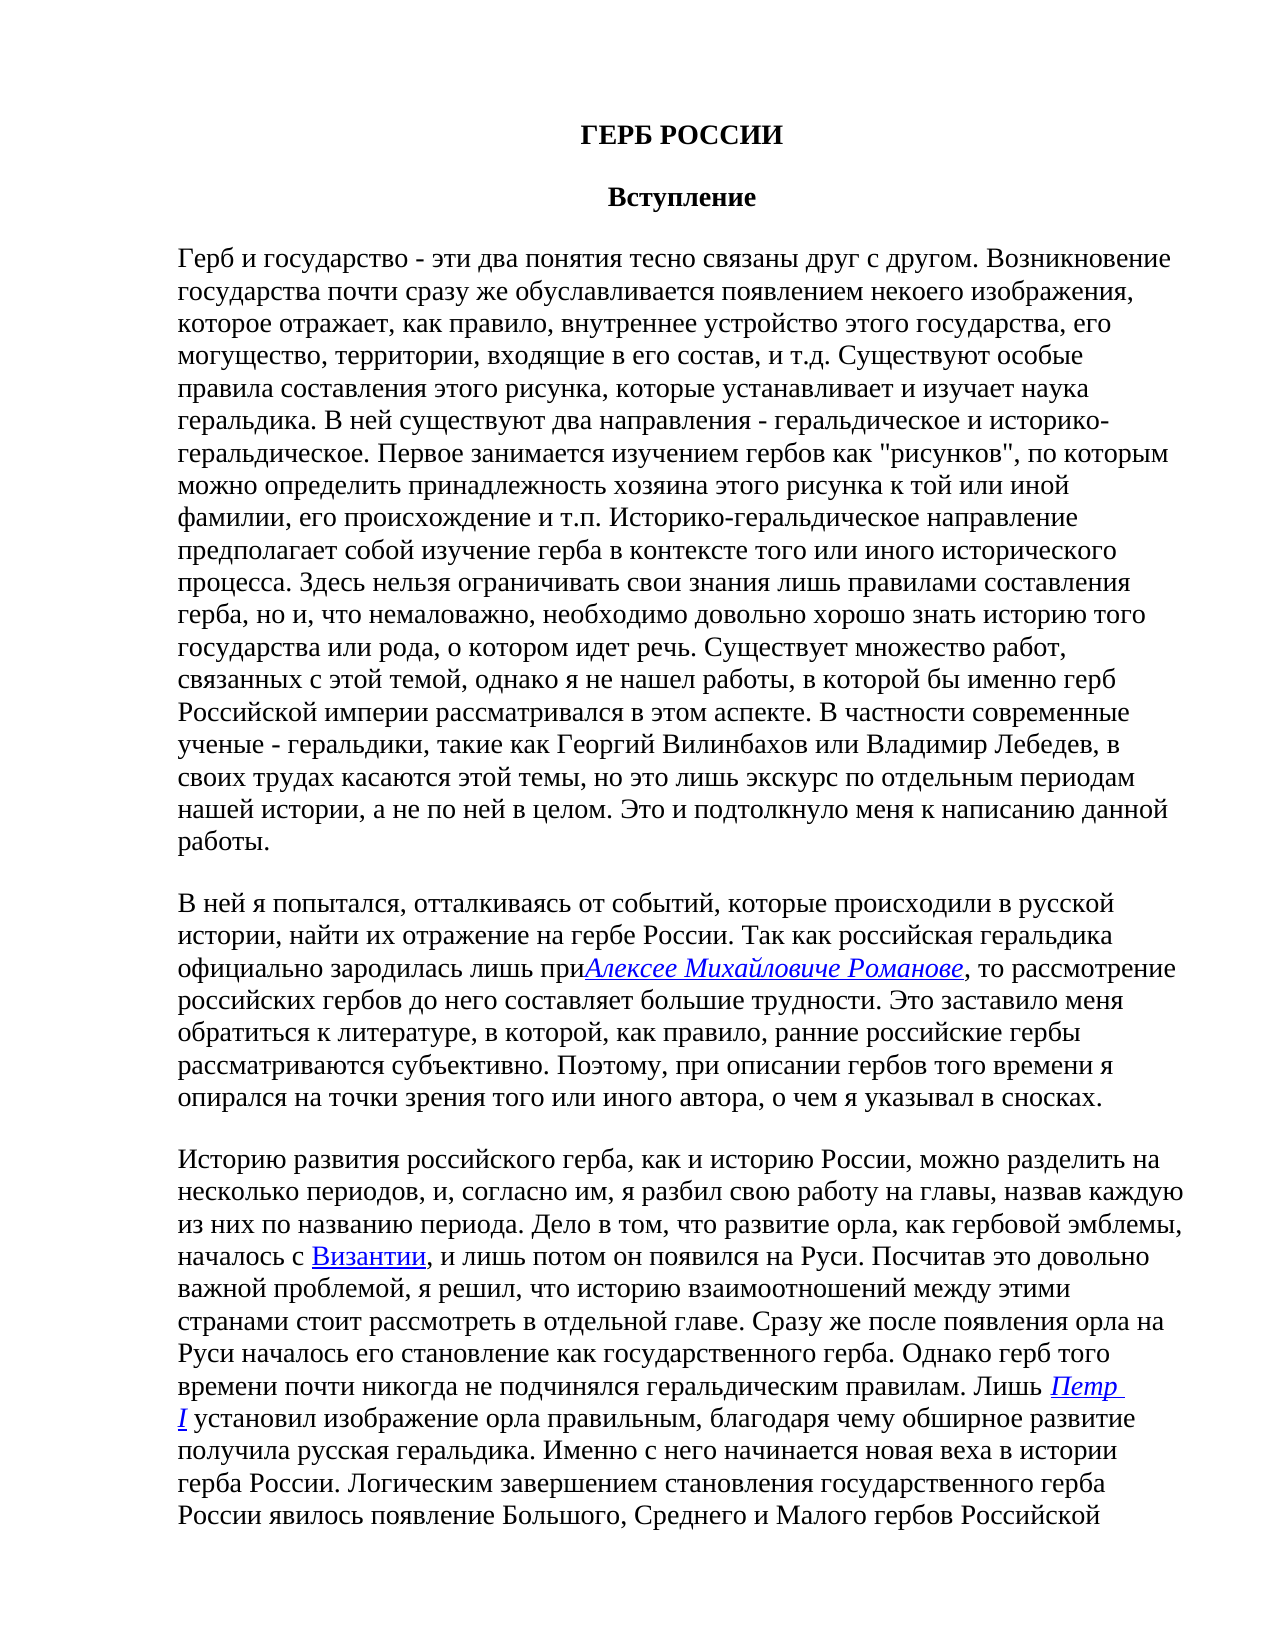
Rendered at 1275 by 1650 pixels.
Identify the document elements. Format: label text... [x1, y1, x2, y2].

text Вступление [177, 180, 1186, 212]
text ГЕРБ РОССИИ [177, 118, 1186, 151]
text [177, 1142, 1186, 1531]
text Герб и государство - эти два понятия тесно связаны друг с другом. Возникновение государства почти сразу же обуславливается появлением некоего изображения, которое отражает, как правило, внутреннее устройство этого государства, его могущество, территории, входящие в его состав, и т.д. Существуют особые правила составления этого рисунка, которые устанавливает и изучает наука геральдика. В ней существуют два направления - геральдическое и историко-геральдическое. Первое занимается изучением гербов как "рисунков", по которым можно определить принадлежность хозяина этого рисунка к той или иной фамилии, его происхождение и т.п. Историко-геральдическое направление предполагает собой изучение герба в контексте того или иного исторического процесса. Здесь нельзя ограничивать свои знания лишь правилами составления герба, но и, что немаловажно, необходимо довольно хорошо знать историю того государства или рода, о котором идет речь. Существует множество работ, связанных с этой темой, однако я не нашел работы, в которой бы именно герб Российской империи рассматривался в этом аспекте. В частности современные ученые - геральдики, такие как Георгий Вилинбахов или Владимир Лебедев, в своих трудах касаются этой темы, но это лишь экскурс по отдельным периодам нашей истории, а не по ней в целом. Это и подтолкнуло меня к написанию данной работы. [177, 241, 1186, 857]
text В ней я попытался, отталкиваясь от событий, которые происходили в русской истории, найти их отражение на гербе России. Так как российская геральдика официально зародилась лишь приАлексее Михайловиче Романове, то рассмотрение российских гербов до него составляет большие трудности. Это заставило меня обратиться к литературе, в которой, как правило, ранние российские гербы рассматриваются субъективно. Поэтому, при описании гербов того времени я опирался на точки зрения того или иного автора, о чем я указывал в сносках. [177, 886, 1186, 1113]
